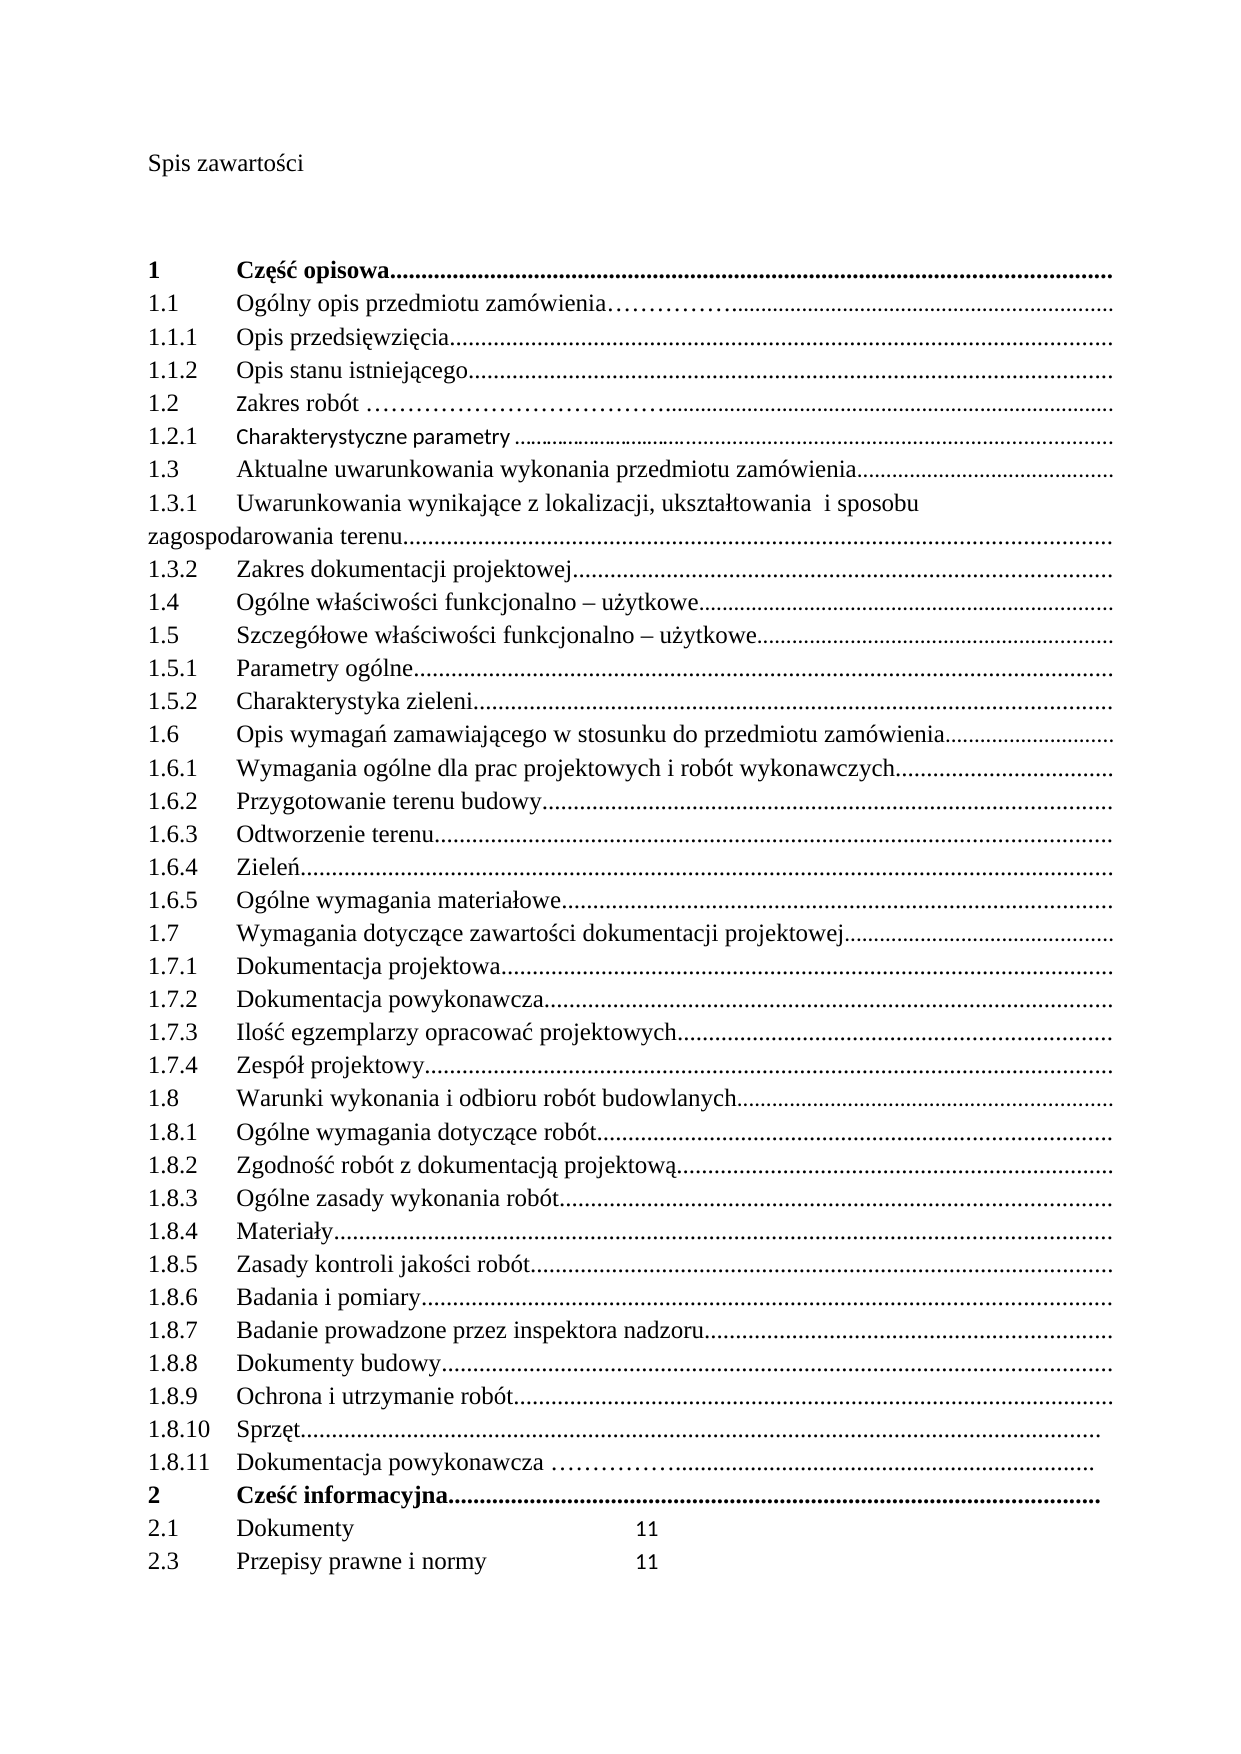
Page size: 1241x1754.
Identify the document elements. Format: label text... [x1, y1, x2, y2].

text 1.3.1 Uwarunkowania wynikające z lokalizacji, ukształtowania i sposobu zagospodarowania terenu 5 [148, 488, 1093, 549]
text 1.3.2 Zakres dokumentacji projektowej 5 [148, 554, 1093, 582]
text 1.5.2 Charakterystyka zieleni 6 [148, 686, 1093, 715]
text 1.4 Ogólne właściwości funkcjonalno – użytkowe 5 [148, 587, 1093, 616]
text 1.8.6 Badania i pomiary 9 [148, 1282, 1093, 1311]
text 1.7.1 Dokumentacja projektowa 7 [148, 951, 1093, 980]
text 2 Cześć informacyjna 11 [148, 1480, 1093, 1509]
text 1.6 Opis wymagań zamawiającego w stosunku do przedmiotu zamówienia 6 [148, 719, 1093, 748]
text 1.2.1 Charakterystyczne parametry …………………….……. 4 [148, 421, 1093, 450]
text 1.6.3 Odtworzenie terenu 7 [148, 819, 1093, 848]
text 1.8.7 Badanie prowadzone przez inspektora nadzoru 9 [148, 1315, 1093, 1343]
text 1.8 Warunki wykonania i odbioru robót budowlanych 8 [148, 1083, 1093, 1112]
text 2.3 Przepisy prawne i normy 11 [148, 1546, 1093, 1575]
text 1.3 Aktualne uwarunkowania wykonania przedmiotu zamówienia 5 [148, 454, 1093, 483]
text 1.8.2 Zgodność robót z dokumentacją projektową 8 [148, 1150, 1093, 1178]
text 1 Część opisowa 4 [148, 255, 1093, 284]
text 1.8.3 Ogólne zasady wykonania robót 8 [148, 1183, 1093, 1211]
text 1.7.3 Ilość egzemplarzy opracować projektowych 7 [148, 1017, 1093, 1046]
text 1.7 Wymagania dotyczące zawartości dokumentacji projektowej 7 [148, 918, 1093, 947]
text 1.8.5 Zasady kontroli jakości robót 9 [148, 1249, 1093, 1277]
text 1.7.4 Zespół projektowy 8 [148, 1050, 1093, 1079]
text 1.6.4 Zieleń 7 [148, 852, 1093, 881]
text 1.8.10 Sprzęt 10 [148, 1414, 1093, 1443]
text 1.6.1 Wymagania ogólne dla prac projektowych i robót wykonawczych 6 [148, 753, 1093, 782]
text Spis zawartości [148, 148, 1093, 176]
text 2.1 Dokumenty 11 [148, 1513, 1093, 1542]
text 1.6.5 Ogólne wymagania materiałowe 7 [148, 885, 1093, 914]
text 1.7.2 Dokumentacja powykonawcza 7 [148, 984, 1093, 1013]
text 1.1.2 Opis stanu istniejącego 4 [148, 355, 1093, 383]
text 1.8.9 Ochrona i utrzymanie robót 9 [148, 1381, 1093, 1409]
text 1.8.4 Materiały 9 [148, 1216, 1093, 1244]
text 1.1 Ogólny opis przedmiotu zamówienia……………. 4 [148, 288, 1093, 317]
text 1.8.11 Dokumentacja powykonawcza ……………... 11 [148, 1447, 1093, 1476]
text 1.2 Zakres robót ………………………………. 4 [148, 388, 1093, 417]
text 1.5 Szczegółowe właściwości funkcjonalno – użytkowe 5 [148, 620, 1093, 649]
text 1.8.8 Dokumenty budowy 9 [148, 1348, 1093, 1377]
text 1.8.1 Ogólne wymagania dotyczące robót 8 [148, 1117, 1093, 1145]
text 1.1.1 Opis przedsięwzięcia 4 [148, 322, 1093, 350]
text 1.6.2 Przygotowanie terenu budowy 6 [148, 786, 1093, 814]
text 1.5.1 Parametry ogólne 5 [148, 653, 1093, 682]
